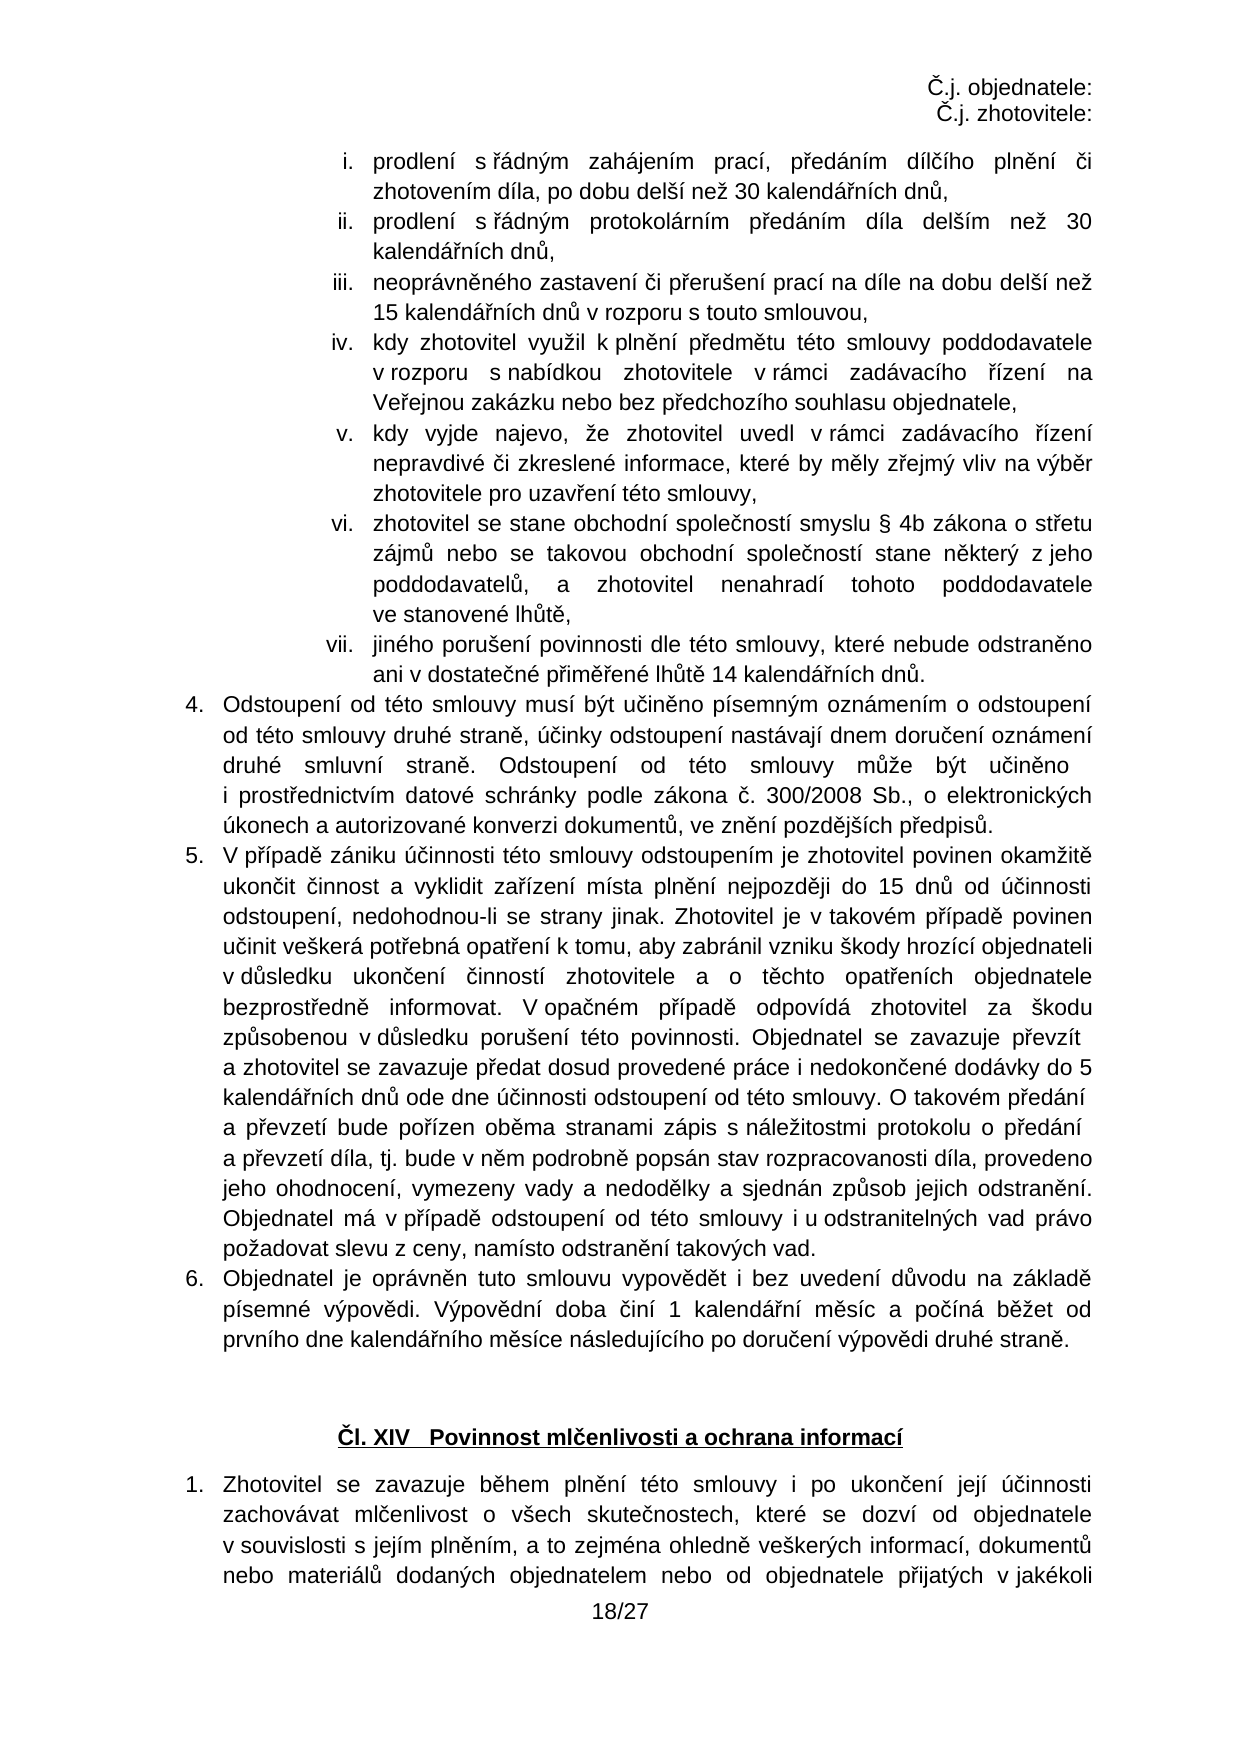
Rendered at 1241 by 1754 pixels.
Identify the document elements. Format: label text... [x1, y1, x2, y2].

text Čl. XIV Povinnost mlčenlivosti a ochrana informací [148, 1424, 1093, 1450]
list V případě zániku účinnosti této smlouvy odstoupením je zhotovitel povinen okamžitě ukončit činnost a vyklidit zařízení místa plnění nejpozději do 15 dnů od účinnosti odstoupení, nedohodnou-li se strany jinak. Zhotovitel je v takovém případě povinen učinit veškerá potřebná opatření k tomu, aby zabránil vzniku škody hrozící objednateli v důsledku ukončení činností zhotovitele a o těchto opatřeních objednatele bezprostředně informovat. V opačném případě odpovídá zhotovitel za škodu způsobenou v důsledku porušení této povinnosti. Objednatel se zavazuje převzít a zhotovitel se zavazuje předat dosud provedené práce i nedokončené dodávky do 5 kalendářních dnů ode dne účinnosti odstoupení od této smlouvy. O takovém předání a převzetí bude pořízen oběma stranami zápis s náležitostmi protokolu o předání a převzetí díla, tj. bude v něm podrobně popsán stav rozpracovanosti díla, provedeno jeho ohodnocení, vymezeny vady a nedodělky a sjednán způsob jejich odstranění. Objednatel má v případě odstoupení od této smlouvy i u odstranitelných vad právo požadovat slevu z ceny, namísto odstranění takových vad. [185, 842, 1093, 1261]
list Odstoupení od této smlouvy musí být učiněno písemným oznámením o odstoupení od této smlouvy druhé straně, účinky odstoupení nastávají dnem doručení oznámení druhé smluvní straně. Odstoupení od této smlouvy může být učiněno i prostřednictvím datové schránky podle zákona č. 300/2008 Sb., o elektronických úkonech a autorizované konverzi dokumentů, ve znění pozdějších předpisů. [185, 691, 1093, 838]
list zhotovitel se stane obchodní společností smyslu § 4b zákona o střetu zájmů nebo se takovou obchodní společností stane některý z jeho poddodavatelů, a zhotovitel nenahradí tohoto poddodavatele ve stanovené lhůtě, [354, 510, 1093, 627]
list prodlení s řádným protokolárním předáním díla delším než 30 kalendářních dnů, [354, 208, 1093, 264]
list kdy zhotovitel využil k plnění předmětu této smlouvy poddodavatele v rozporu s nabídkou zhotovitele v rámci zadávacího řízení na Veřejnou zakázku nebo bez předchozího souhlasu objednatele, [354, 329, 1093, 416]
list neoprávněného zastavení či přerušení prací na díle na dobu delší než 15 kalendářních dnů v rozporu s touto smlouvou, [354, 268, 1093, 325]
list kdy vyjde najevo, že zhotovitel uvedl v rámci zadávacího řízení nepravdivé či zkreslené informace, které by měly zřejmý vliv na výběr zhotovitele pro uzavření této smlouvy, [354, 419, 1093, 506]
list jiného porušení povinnosti dle této smlouvy, které nebude odstraněno ani v dostatečné přiměřené lhůtě 14 kalendářních dnů. [354, 631, 1093, 687]
list Objednatel je oprávněn tuto smlouvu vypovědět i bez uvedení důvodu na základě písemné výpovědi. Výpovědní doba činí 1 kalendářní měsíc a počíná běžet od prvního dne kalendářního měsíce následujícího po doručení výpovědi druhé straně. [185, 1265, 1093, 1352]
list prodlení s řádným zahájením prací, předáním dílčího plnění či zhotovením díla, po dobu delší než 30 kalendářních dnů, [354, 148, 1093, 204]
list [185, 1471, 1093, 1588]
